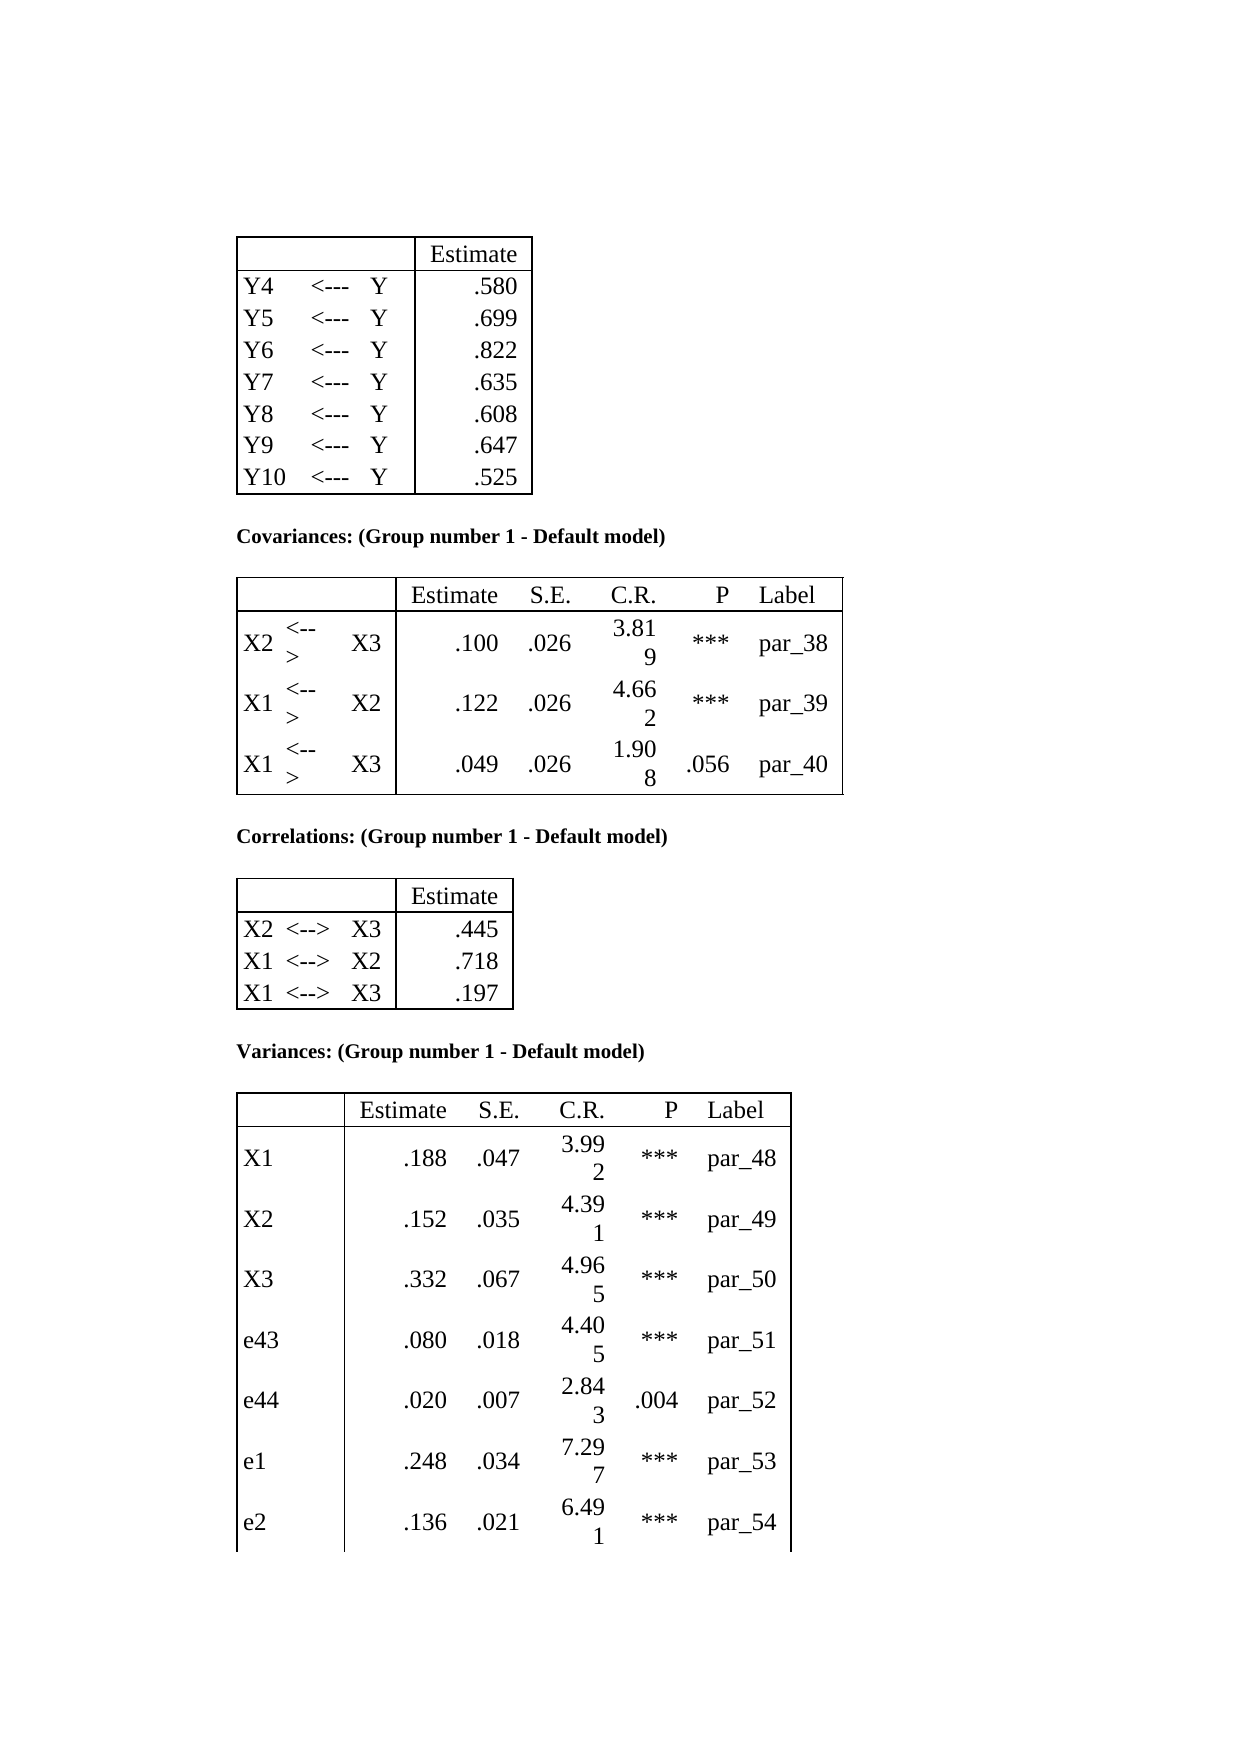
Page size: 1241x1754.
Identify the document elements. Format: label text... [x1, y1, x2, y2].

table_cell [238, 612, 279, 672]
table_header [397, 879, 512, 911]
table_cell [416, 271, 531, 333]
text Correlations: (Group number 1 - Default model) [236, 824, 1063, 848]
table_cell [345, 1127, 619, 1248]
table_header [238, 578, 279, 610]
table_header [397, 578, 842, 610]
text Variances: (Group number 1 - Default model) [236, 1039, 1063, 1063]
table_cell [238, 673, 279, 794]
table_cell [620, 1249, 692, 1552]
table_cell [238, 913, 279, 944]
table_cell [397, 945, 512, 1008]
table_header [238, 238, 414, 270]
text Covariances: (Group number 1 - Default model) [236, 523, 1063, 548]
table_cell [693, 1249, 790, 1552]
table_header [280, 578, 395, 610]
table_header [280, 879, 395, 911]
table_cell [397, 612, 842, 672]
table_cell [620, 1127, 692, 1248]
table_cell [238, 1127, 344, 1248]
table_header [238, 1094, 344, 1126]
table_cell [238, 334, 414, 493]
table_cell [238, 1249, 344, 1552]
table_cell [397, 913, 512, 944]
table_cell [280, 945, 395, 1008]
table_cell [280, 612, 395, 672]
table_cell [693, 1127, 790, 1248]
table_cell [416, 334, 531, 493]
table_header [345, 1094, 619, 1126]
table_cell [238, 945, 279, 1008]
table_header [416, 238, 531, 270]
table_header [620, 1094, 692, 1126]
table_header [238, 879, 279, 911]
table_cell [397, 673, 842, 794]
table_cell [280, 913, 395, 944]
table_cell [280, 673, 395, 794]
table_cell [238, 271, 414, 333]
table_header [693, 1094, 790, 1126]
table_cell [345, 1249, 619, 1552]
